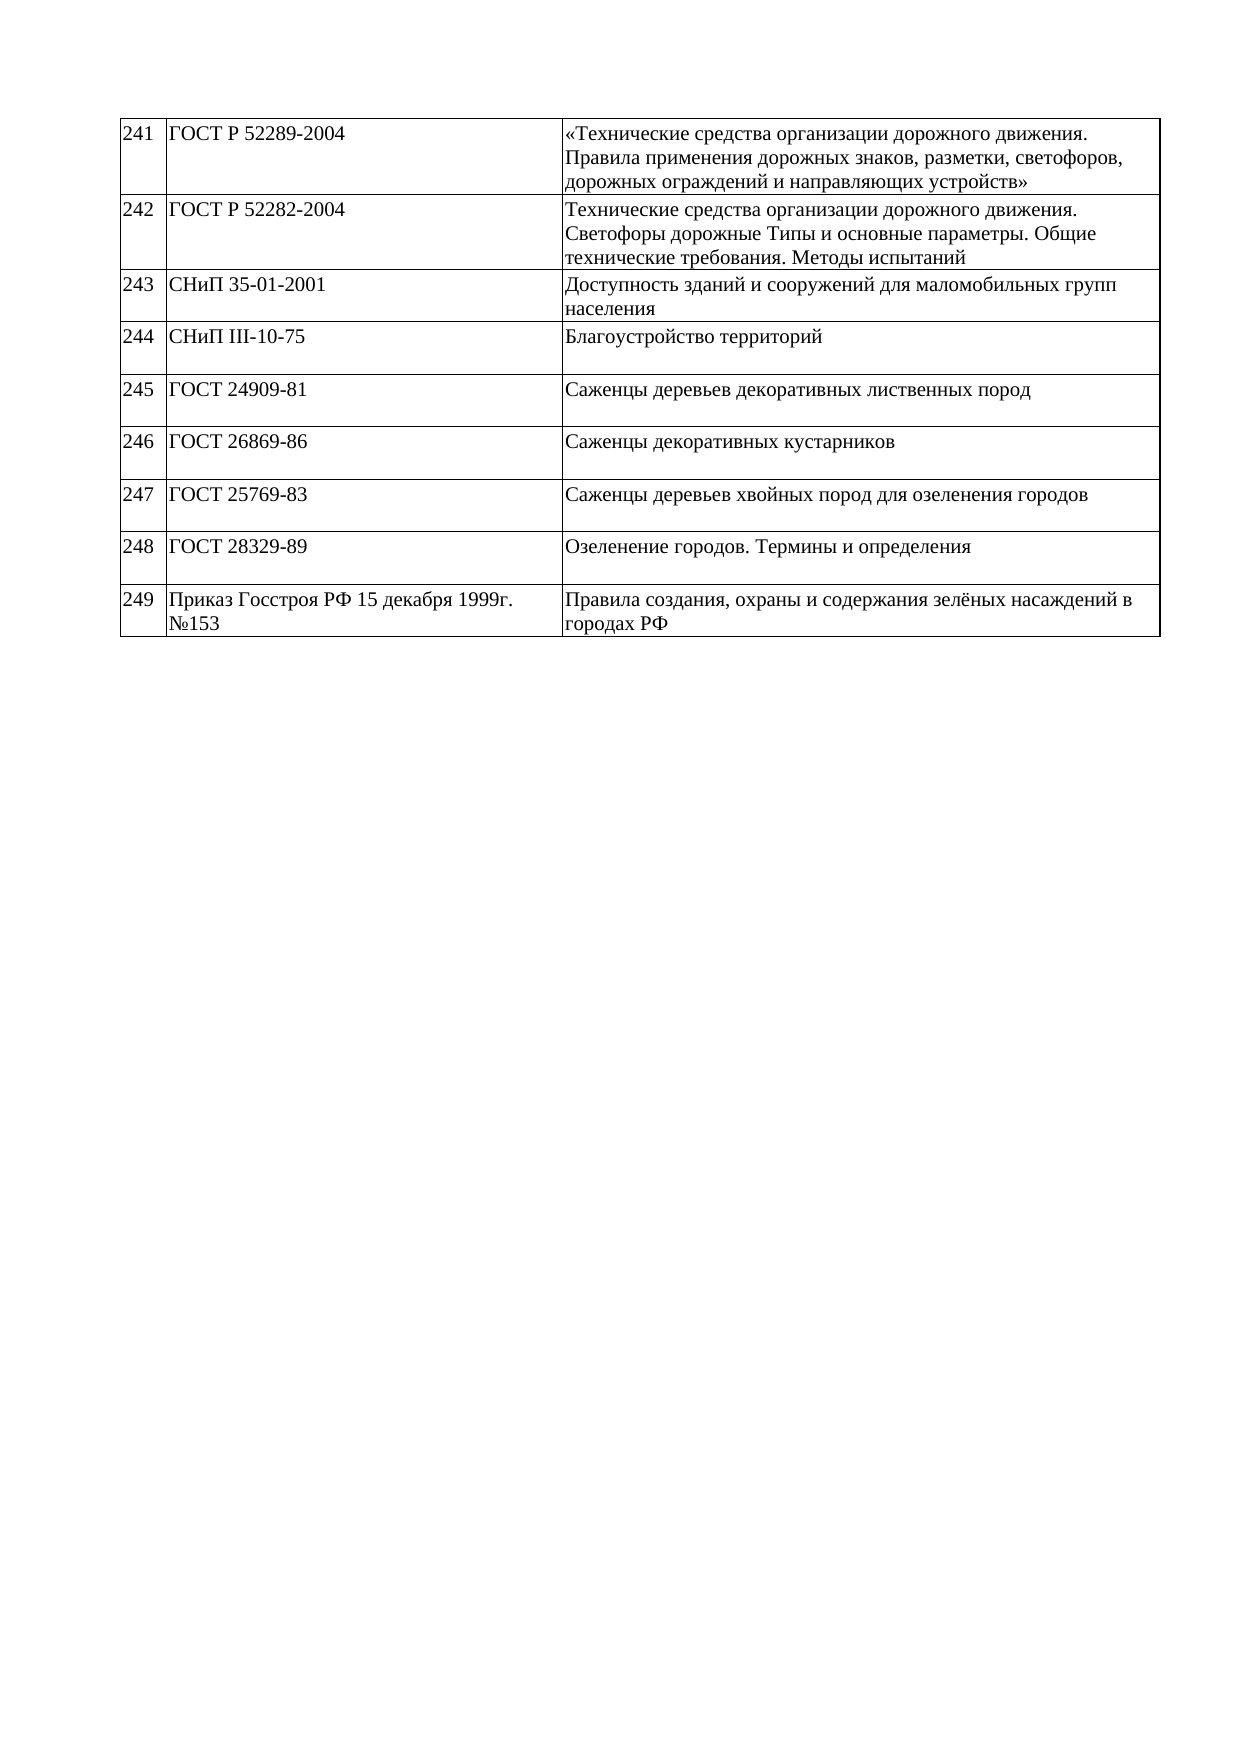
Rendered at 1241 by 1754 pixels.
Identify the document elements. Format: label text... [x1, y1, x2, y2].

table_cell 242 [121, 195, 166, 269]
table_cell ГОСТ 24909-81 [167, 375, 562, 426]
table_cell 249 [121, 585, 166, 636]
table_cell Саженцы декоративных кустарников [563, 427, 1159, 479]
table_cell 248 [121, 532, 166, 584]
table_cell Технические средства организации дорожного движения. Светофоры дорожные Типы и основные параметры. Общие технические требования. Методы испытаний [563, 195, 1159, 269]
table_cell 247 [121, 480, 166, 531]
table_cell Приказ Госстроя РФ 15 декабря 1999г. №153 [167, 585, 562, 636]
table_cell 243 [121, 270, 166, 321]
table_cell Саженцы деревьев хвойных пород для озеленения городов [563, 480, 1159, 531]
table_cell Правила создания, охраны и содержания зелёных насаждений в городах РФ [563, 585, 1159, 636]
table_cell 246 [121, 427, 166, 479]
table_cell ГОСТ 25769-83 [167, 480, 562, 531]
table_cell СНиП III-10-75 [167, 322, 562, 374]
table_cell Благоустройство территорий [563, 322, 1159, 374]
table_cell Озеленение городов. Термины и определения [563, 532, 1159, 584]
table_cell «Технические средства организации дорожного движения. Правила применения дорожных знаков, разметки, светофоров, дорожных ограждений и направляющих устройств» [563, 119, 1159, 193]
table_cell СНиП 35-01-2001 [167, 270, 562, 321]
table_cell ГОСТ 26869-86 [167, 427, 562, 479]
table_cell 244 [121, 322, 166, 374]
table_cell 245 [121, 375, 166, 426]
table_cell ГОСТ Р 52289-2004 [167, 119, 562, 193]
table_cell ГОСТ Р 52282-2004 [167, 195, 562, 269]
table_cell ГОСТ 28329-89 [167, 532, 562, 584]
table_cell Доступность зданий и сооружений для маломобильных групп населения [563, 270, 1159, 321]
table_cell 241 [121, 119, 166, 193]
table_cell Саженцы деревьев декоративных лиственных пород [563, 375, 1159, 426]
